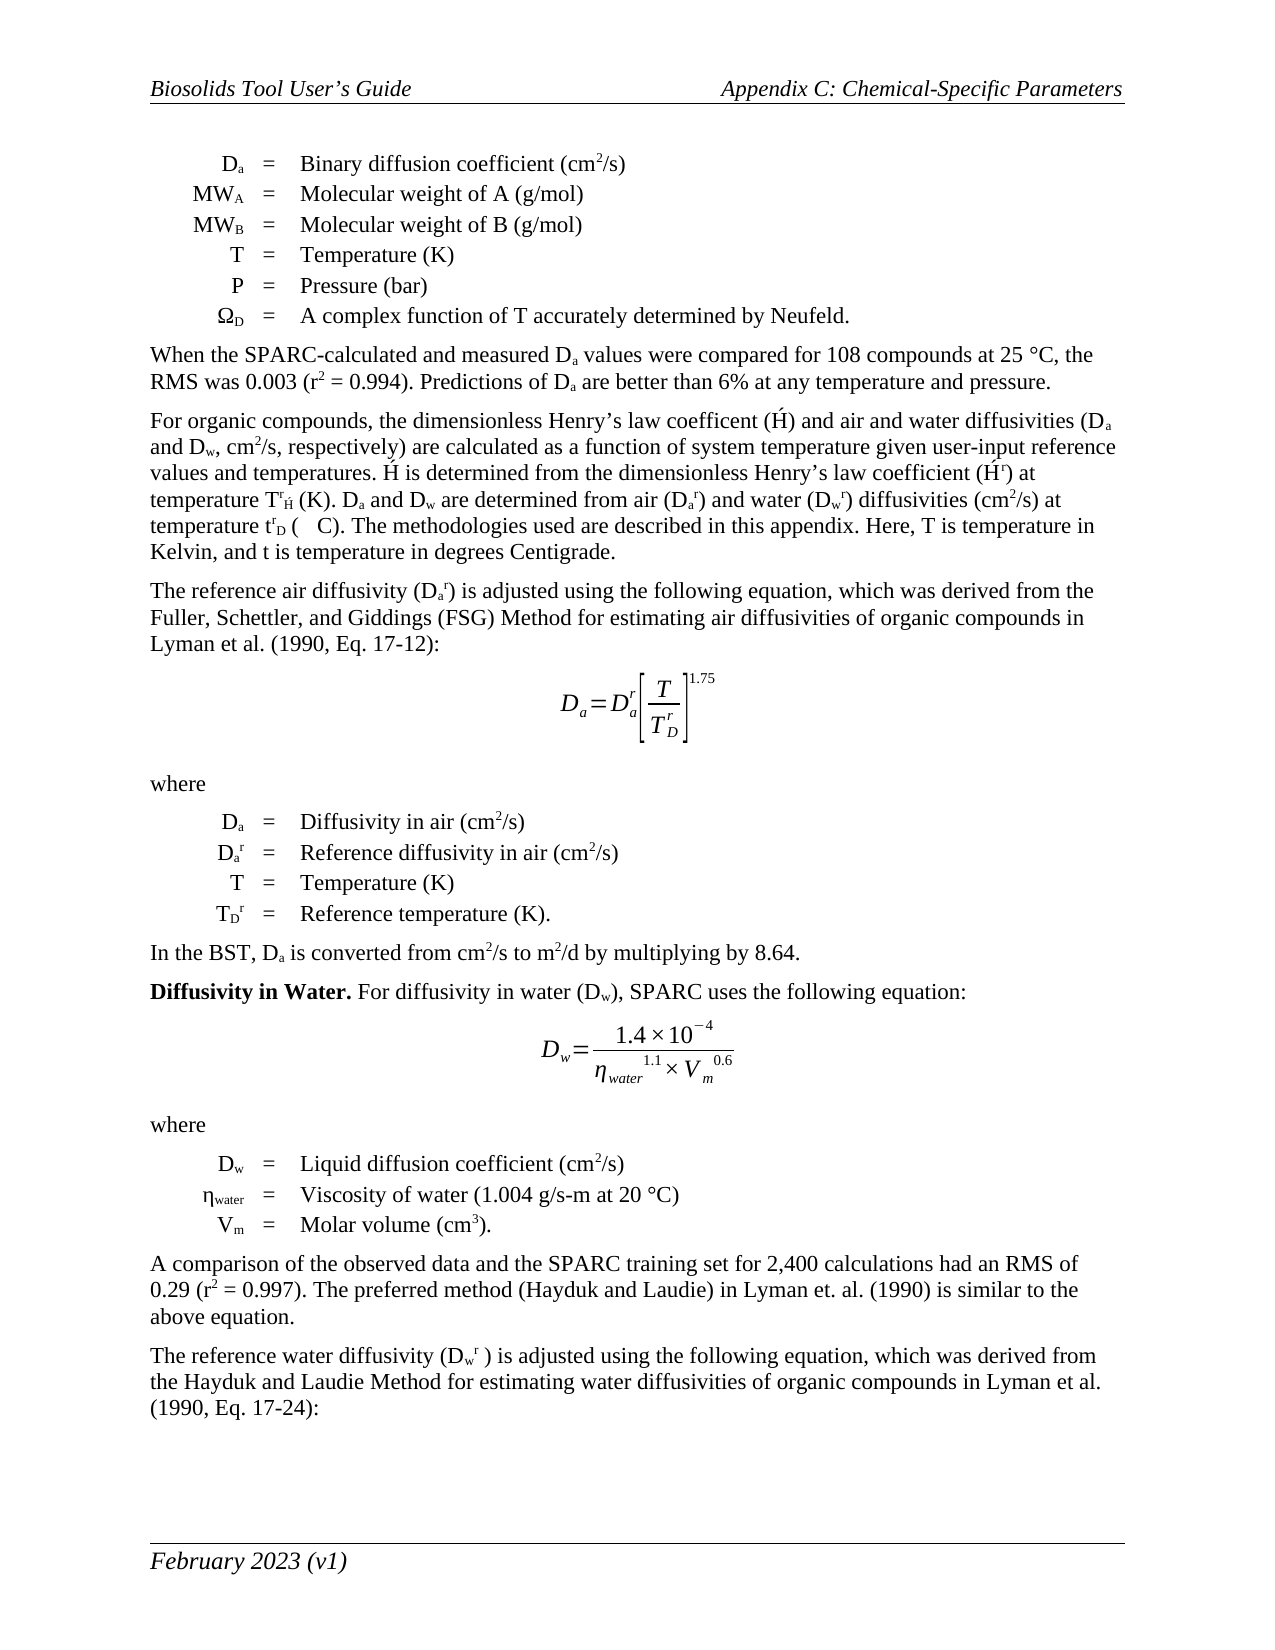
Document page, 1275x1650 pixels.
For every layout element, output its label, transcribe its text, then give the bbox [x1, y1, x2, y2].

text where [150, 769, 1125, 796]
text In the BST, Da is converted from cm2/s to m2/d by multiplying by 8.64. [150, 939, 1125, 965]
text The reference water diffusivity (Dwr ) is adjusted using the following equation, which was derived from the Hayduk and Laudie Method for estimating water diffusivities of organic compounds in Lyman et al. (1990, Eq. 17-24): [150, 1342, 1125, 1421]
text Dw = Liquid diffusion coefficient (cm2/s) [150, 1150, 1125, 1177]
text where [150, 1111, 1125, 1138]
text ΩD = A complex function of T accurately determined by Neufeld. [150, 303, 1125, 329]
text ηwater = Viscosity of water (1.004 g/s-m at 20 °C) [150, 1181, 1125, 1207]
text A comparison of the observed data and the SPARC training set for 2,400 calculations had an RMS of 0.29 (r2 = 0.997). The preferred method (Hayduk and Laudie) in Lyman et. al. (1990) is similar to the above equation. [150, 1250, 1125, 1329]
text TDr = Reference temperature (K). [150, 900, 1125, 926]
text MWB = Molecular weight of B (g/mol) [150, 211, 1125, 237]
text The reference air diffusivity (Dar) is adjusted using the following equation, which was derived from the Fuller, Schettler, and Giddings (FSG) Method for estimating air diffusivities of organic compounds in Lyman et al. (1990, Eq. 17-12): [150, 577, 1125, 656]
text T = Temperature (K) [150, 242, 1125, 268]
text When the SPARC-calculated and measured Da values were compared for 108 compounds at 25 °C, the RMS was 0.003 (r2 = 0.994). Predictions of Da are better than 6% at any temperature and pressure. [150, 341, 1125, 394]
text Dar = Reference diffusivity in air (cm2/s) [150, 839, 1125, 865]
text Da = Diffusivity in air (cm2/s) [150, 808, 1125, 835]
text Da = Binary diffusion coefficient (cm2/s) [150, 150, 1125, 176]
text For organic compounds, the dimensionless Henry’s law coefficent (H́) and air and water diffusivities (Da and Dw, cm2/s, respectively) are calculated as a function of system temperature given user-input reference values and temperatures. H́ is determined from the dimensionless Henry’s law coefficient (H́r) at temperature TrH́ (K). Da and Dw are determined from air (Dar) and water (Dwr) diffusivities (cm2/s) at temperature trD (C). The methodologies used are described in this appendix. Here, T is temperature in Kelvin, and t is temperature in degrees Centigrade. [150, 407, 1125, 565]
text T = Temperature (K) [150, 869, 1125, 896]
text MWA = Molecular weight of A (g/mol) [150, 181, 1125, 207]
text Diffusivity in Water. For diffusivity in water (Dw), SPARC uses the following equation: [150, 978, 1125, 1004]
text Vm = Molar volume (cm3). [150, 1211, 1125, 1238]
text P = Pressure (bar) [150, 272, 1125, 298]
